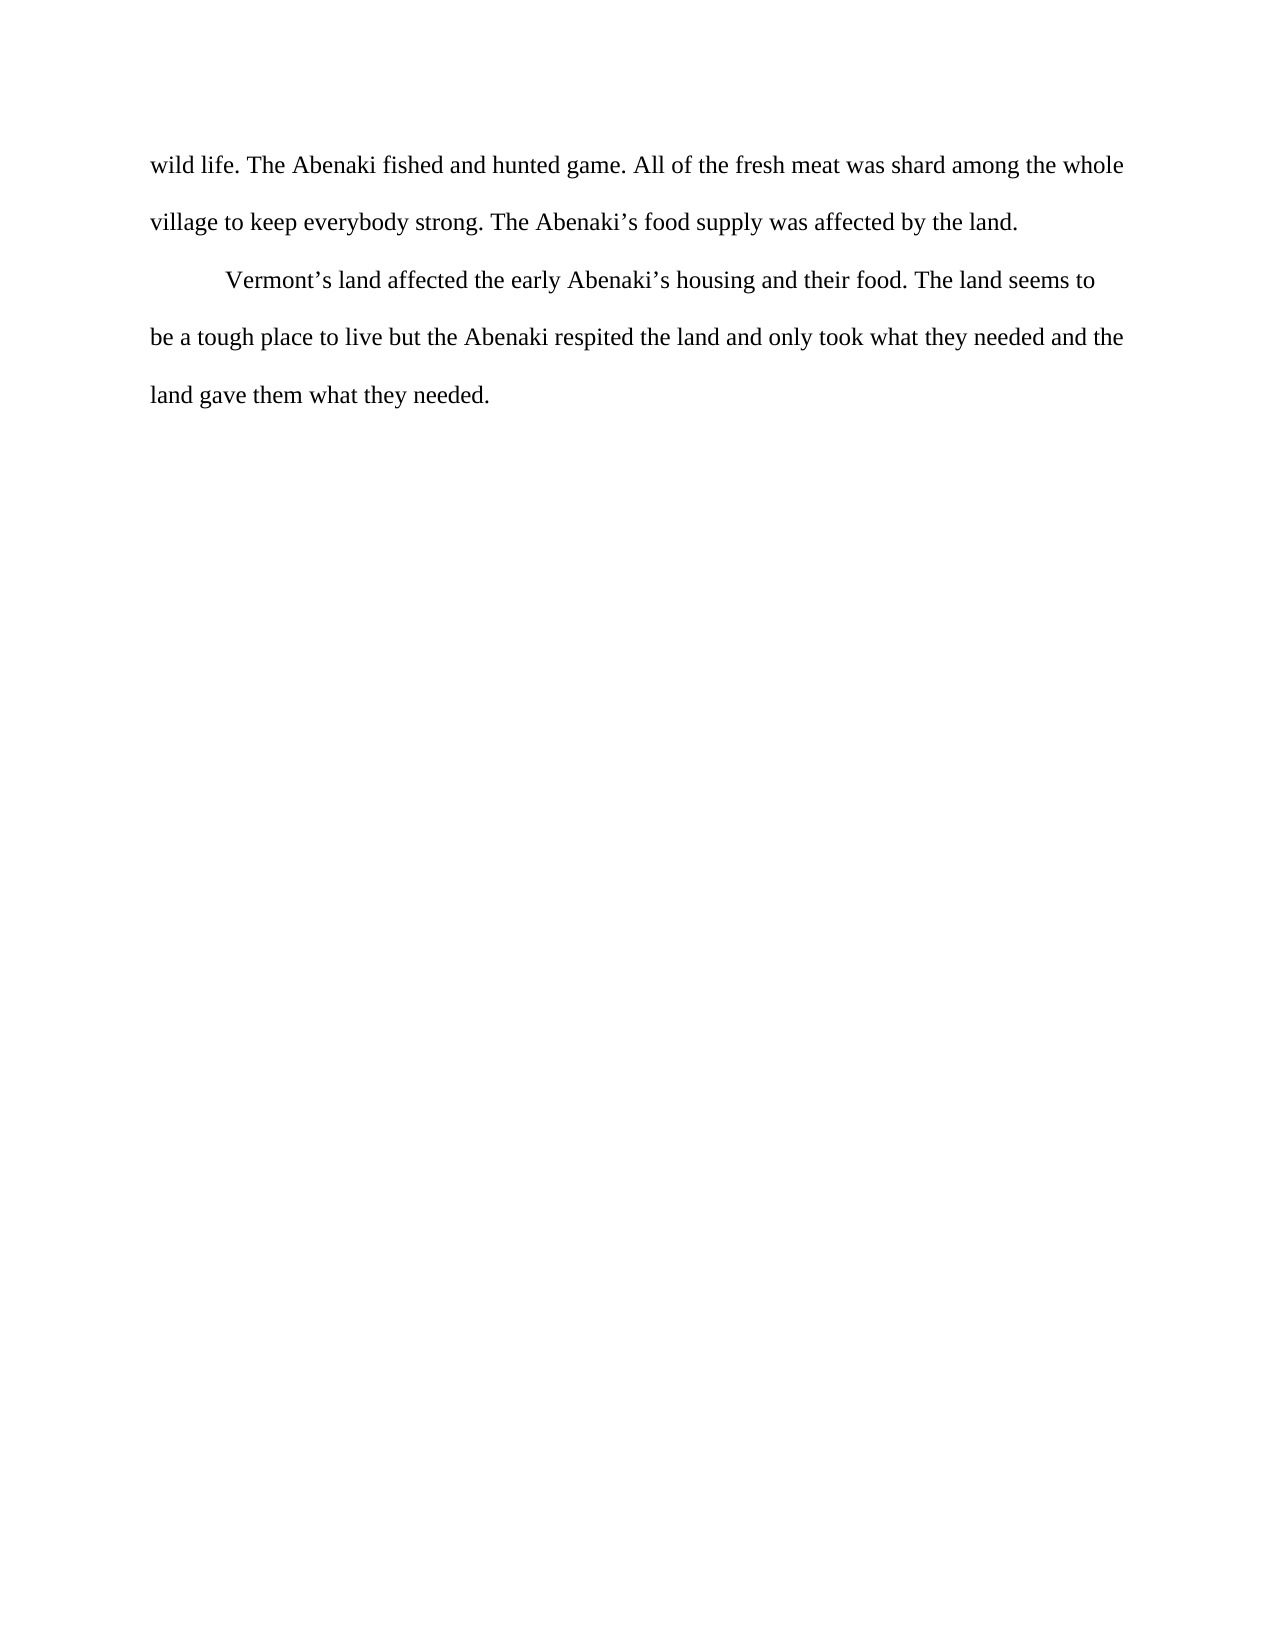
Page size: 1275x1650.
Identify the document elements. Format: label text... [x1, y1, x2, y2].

text Vermont’s land affected the early Abenaki’s housing and their food. The land seems to be a tough place to live but the Abenaki respited the land and only took what they needed and the land gave them what they needed. [150, 265, 1125, 409]
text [150, 150, 1125, 236]
